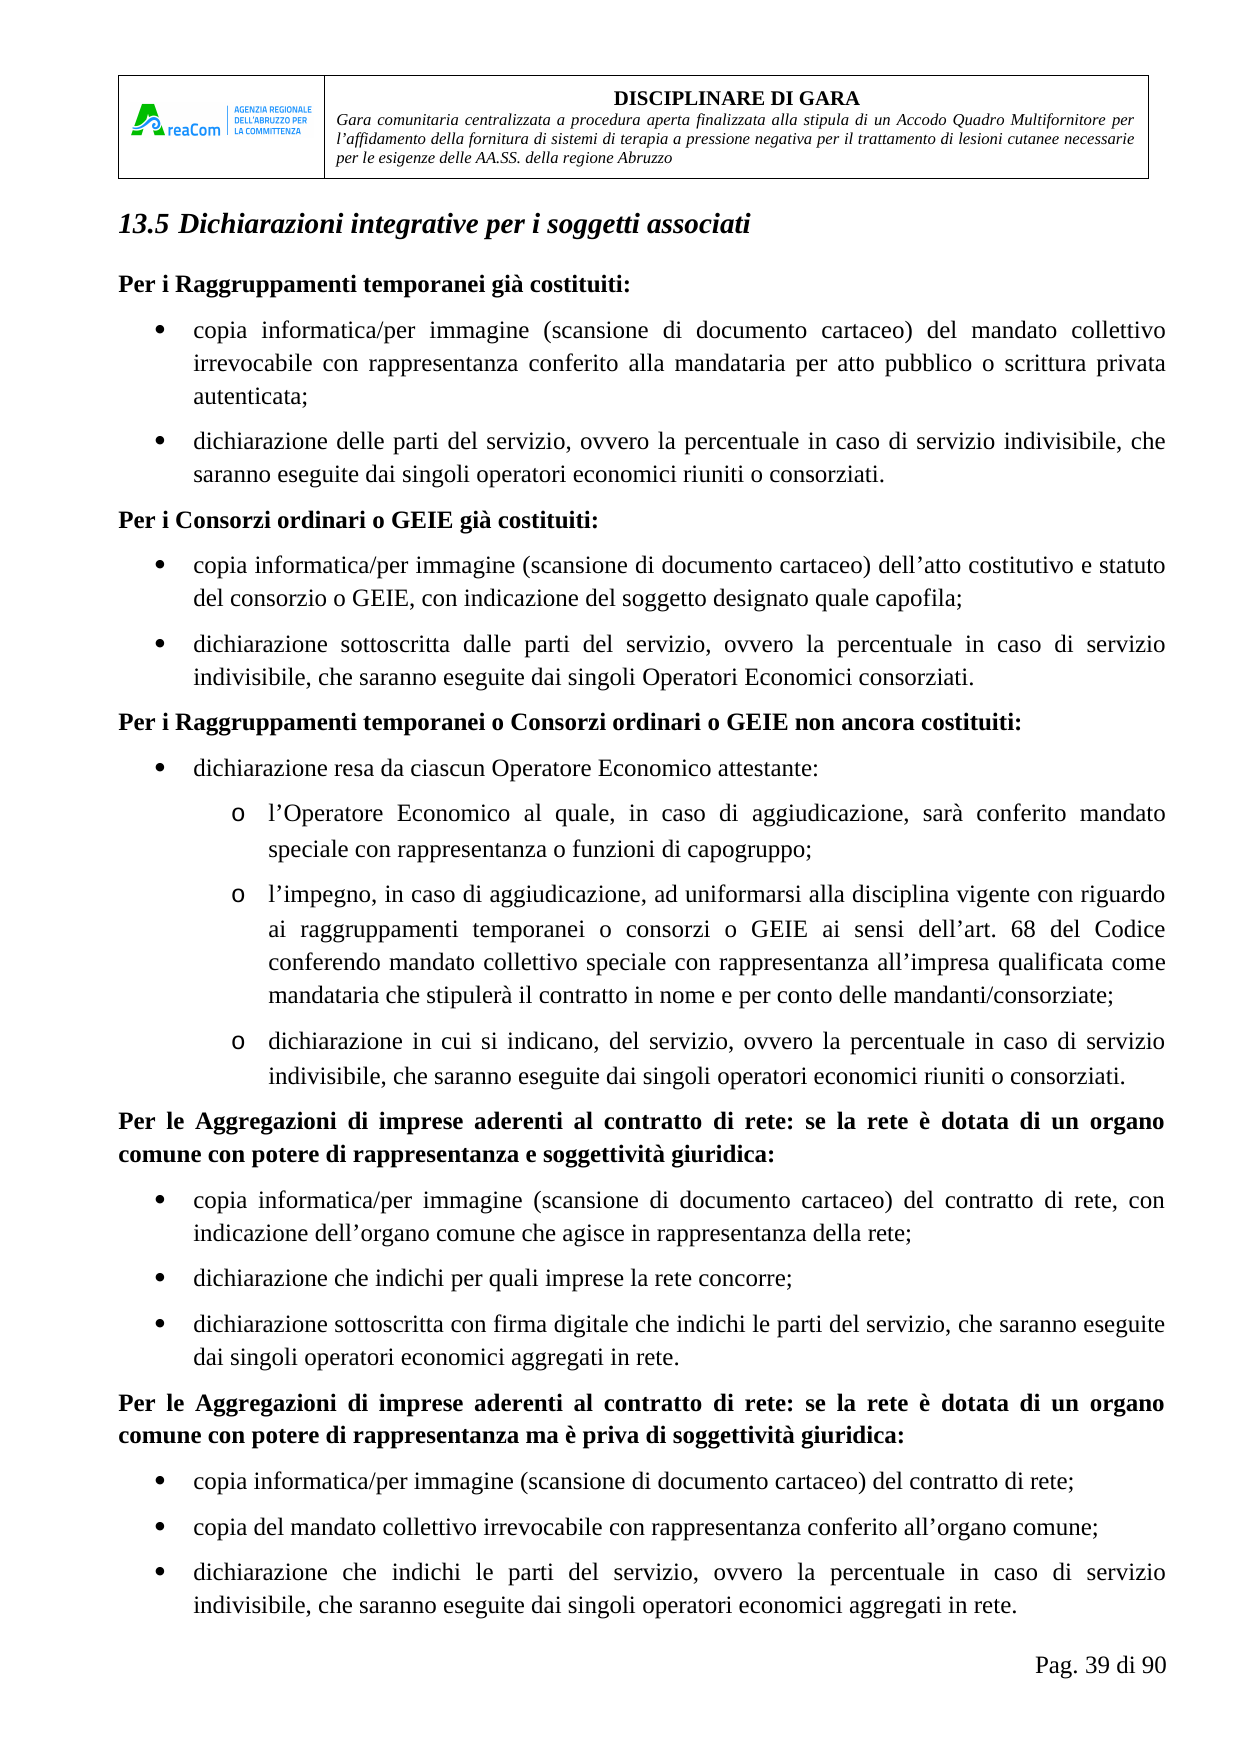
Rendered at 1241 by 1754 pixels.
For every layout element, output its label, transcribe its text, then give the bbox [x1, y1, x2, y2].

list dichiarazione resa da ciascun Operatore Economico attestante: [156, 753, 1167, 782]
picture [129, 102, 314, 138]
list dichiarazione delle parti del servizio, ovvero la percentuale in caso di servizio indivisibile, che saranno eseguite dai singoli operatori economici riuniti o consorziati. [156, 426, 1167, 488]
text Per i Raggruppamenti temporanei o Consorzi ordinari o GEIE non ancora costituiti: [118, 707, 1167, 736]
list copia informatica/per immagine (scansione di documento cartaceo) del contratto di rete, con indicazione dell’organo comune che agisce in rappresentanza della rete; [156, 1185, 1167, 1247]
list copia del mandato collettivo irrevocabile con rappresentanza conferito all’organo comune; [156, 1512, 1167, 1540]
list l’Operatore Economico al quale, in caso di aggiudicazione, sarà conferito mandato speciale con rappresentanza o funzioni di capogruppo; [231, 798, 1167, 862]
subtitle Dichiarazioni integrative per i soggetti associati [118, 206, 1167, 240]
list dichiarazione in cui si indicano, del servizio, ovvero la percentuale in caso di servizio indivisibile, che saranno eseguite dai singoli operatori economici riuniti o consorziati. [231, 1026, 1167, 1090]
list dichiarazione che indichi per quali imprese la rete concorre; [156, 1263, 1167, 1292]
list l’impegno, in caso di aggiudicazione, ad uniformarsi alla disciplina vigente con riguardo ai raggruppamenti temporanei o consorzi o GEIE ai sensi dell’art. 68 del Codice conferendo mandato collettivo speciale con rappresentanza all’impresa qualificata come mandataria che stipulerà il contratto in nome e per conto delle mandanti/consorziate; [231, 879, 1167, 1009]
list copia informatica/per immagine (scansione di documento cartaceo) del mandato collettivo irrevocabile con rappresentanza conferito alla mandataria per atto pubblico o scrittura privata autenticata; [156, 315, 1167, 409]
text Per le Aggregazioni di imprese aderenti al contratto di rete: se la rete è dotata di un organo comune con potere di rappresentanza ma è priva di soggettività giuridica: [118, 1388, 1167, 1449]
list copia informatica/per immagine (scansione di documento cartaceo) dell’atto costitutivo e statuto del consorzio o GEIE, con indicazione del soggetto designato quale capofila; [156, 550, 1167, 612]
text Per le Aggregazioni di imprese aderenti al contratto di rete: se la rete è dotata di un organo comune con potere di rappresentanza e soggettività giuridica: [118, 1106, 1167, 1168]
list dichiarazione sottoscritta dalle parti del servizio, ovvero la percentuale in caso di servizio indivisibile, che saranno eseguite dai singoli Operatori Economici consorziati. [156, 629, 1167, 691]
text Per i Consorzi ordinari o GEIE già costituiti: [118, 505, 1167, 534]
text Per i Raggruppamenti temporanei già costituiti: [118, 269, 1167, 298]
list dichiarazione sottoscritta con firma digitale che indichi le parti del servizio, che saranno eseguite dai singoli operatori economici aggregati in rete. [156, 1309, 1167, 1371]
list copia informatica/per immagine (scansione di documento cartaceo) del contratto di rete; [156, 1466, 1167, 1495]
list dichiarazione che indichi le parti del servizio, ovvero la percentuale in caso di servizio indivisibile, che saranno eseguite dai singoli operatori economici aggregati in rete. [156, 1557, 1167, 1619]
